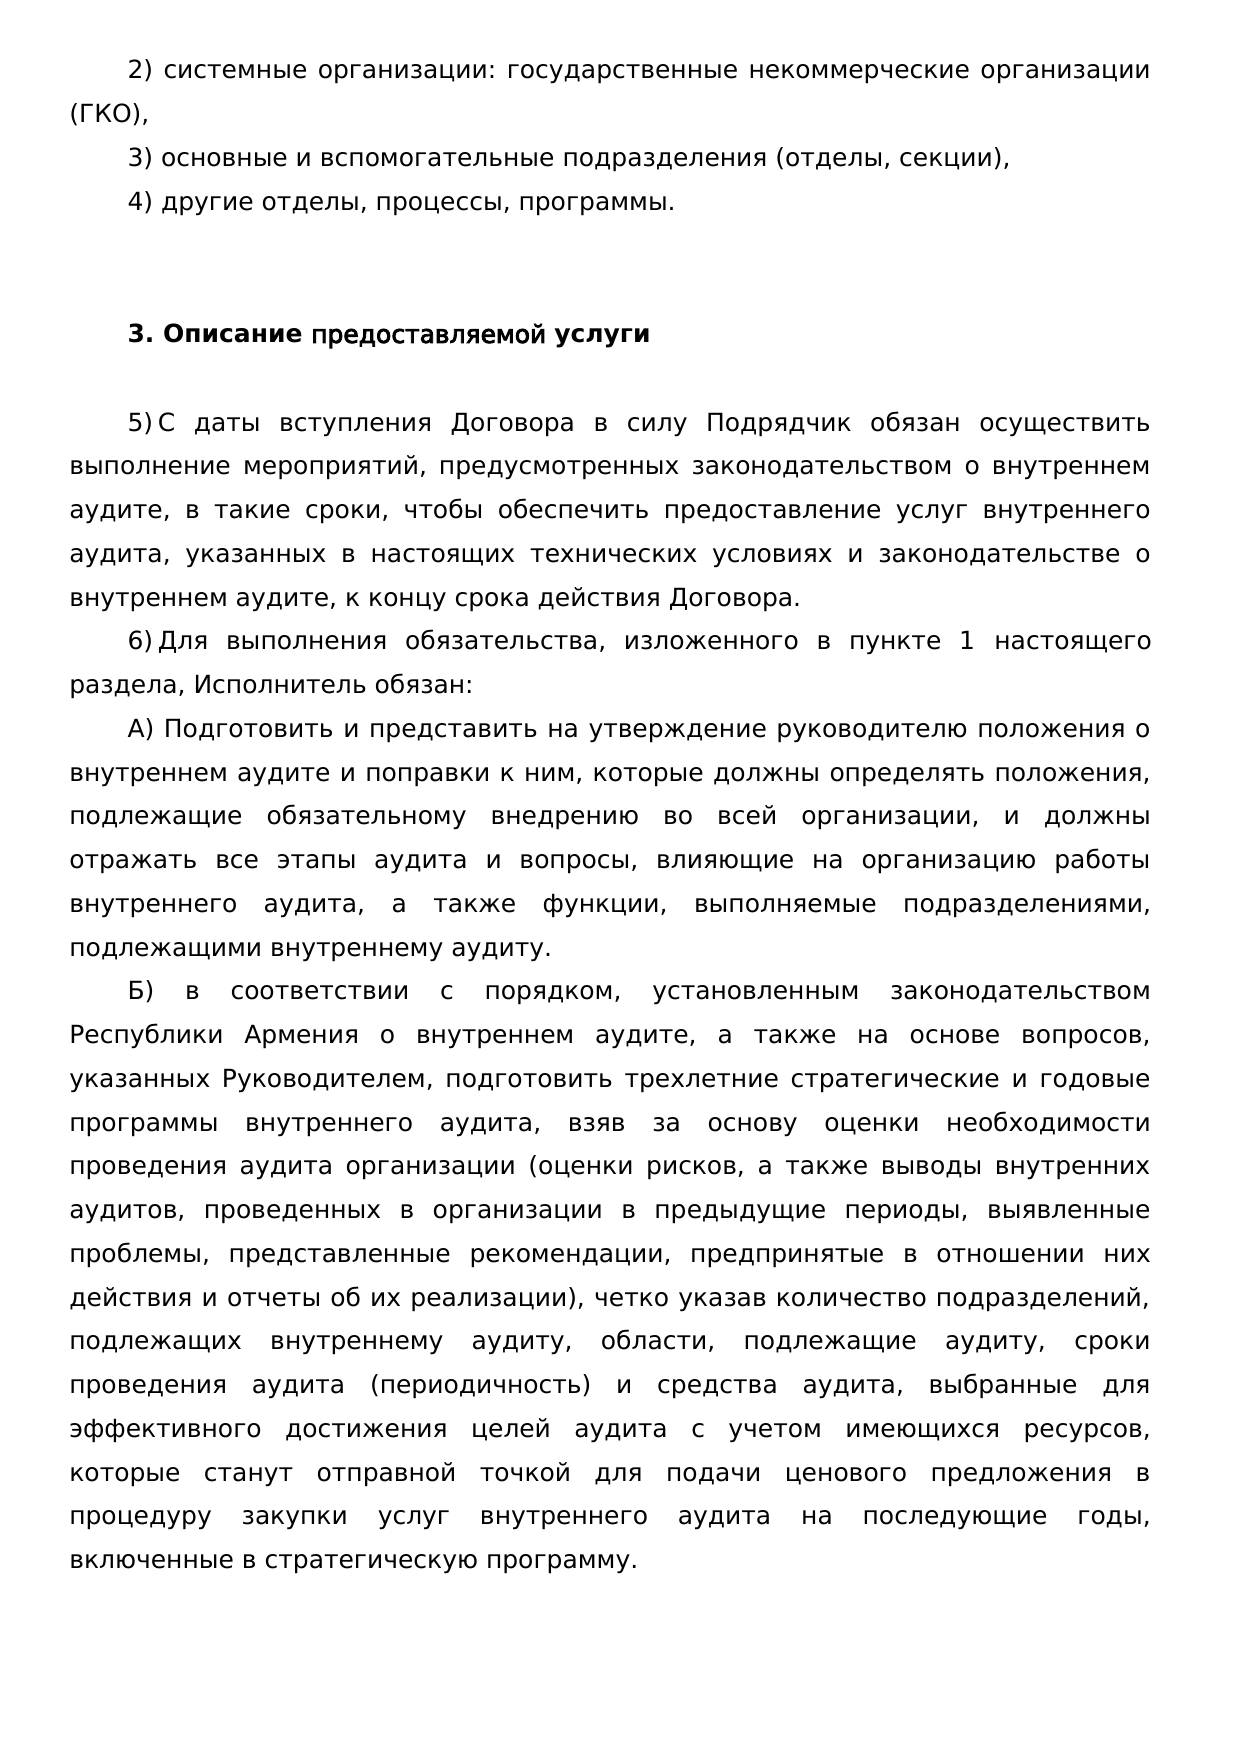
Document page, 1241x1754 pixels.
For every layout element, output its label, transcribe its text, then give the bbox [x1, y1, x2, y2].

text 4) другие отделы, процессы, программы. [69, 187, 1152, 216]
text 2) системные организации: государственные некоммерческие организации (ГКО), [69, 56, 1152, 128]
text Б) в соответствии с порядком, установленным законодательством Республики Армения о внутреннем аудите, а также на основе вопросов, указанных Руководителем, подготовить трехлетние стратегические и годовые программы внутреннего аудита, взяв за основу оценки необходимости проведения аудита организации (оценки рисков, а также выводы внутренних аудитов, проведенных в организации в предыдущие периоды, выявленные проблемы, представленные рекомендации, предпринятые в отношении них действия и отчеты об их реализации), четко указав количество подразделений, подлежащих внутреннему аудиту, области, подлежащие аудиту, сроки проведения аудита (периодичность) и средства аудита, выбранные для эффективного достижения целей аудита с учетом имеющихся ресурсов, которые станут отправной точкой для подачи ценового предложения в процедуру закупки услуг внутреннего аудита на последующие годы, включенные в стратегическую программу. [69, 977, 1152, 1574]
text 3) основные и вспомогательные подразделения (отделы, секции), [69, 143, 1152, 172]
list Для выполнения обязательства, изложенного в пункте 1 настоящего раздела, Исполнитель обязан: [69, 627, 1152, 699]
text А) Подготовить и представить на утверждение руководителю положения о внутреннем аудите и поправки к ним, которые должны определять положения, подлежащие обязательному внедрению во всей организации, и должны отражать все этапы аудита и вопросы, влияющие на организацию работы внутреннего аудита, а также функции, выполняемые подразделениями, подлежащими внутреннему аудиту. [69, 714, 1152, 962]
text 3. Описание предоставляемой услуги [69, 318, 1152, 349]
list С даты вступления Договора в силу Подрядчик обязан осуществить выполнение мероприятий, предусмотренных законодательством о внутреннем аудите, в такие сроки, чтобы обеспечить предоставление услуг внутреннего аудита, указанных в настоящих технических условиях и законодательстве о внутреннем аудите, к концу срока действия Договора. [69, 408, 1152, 612]
